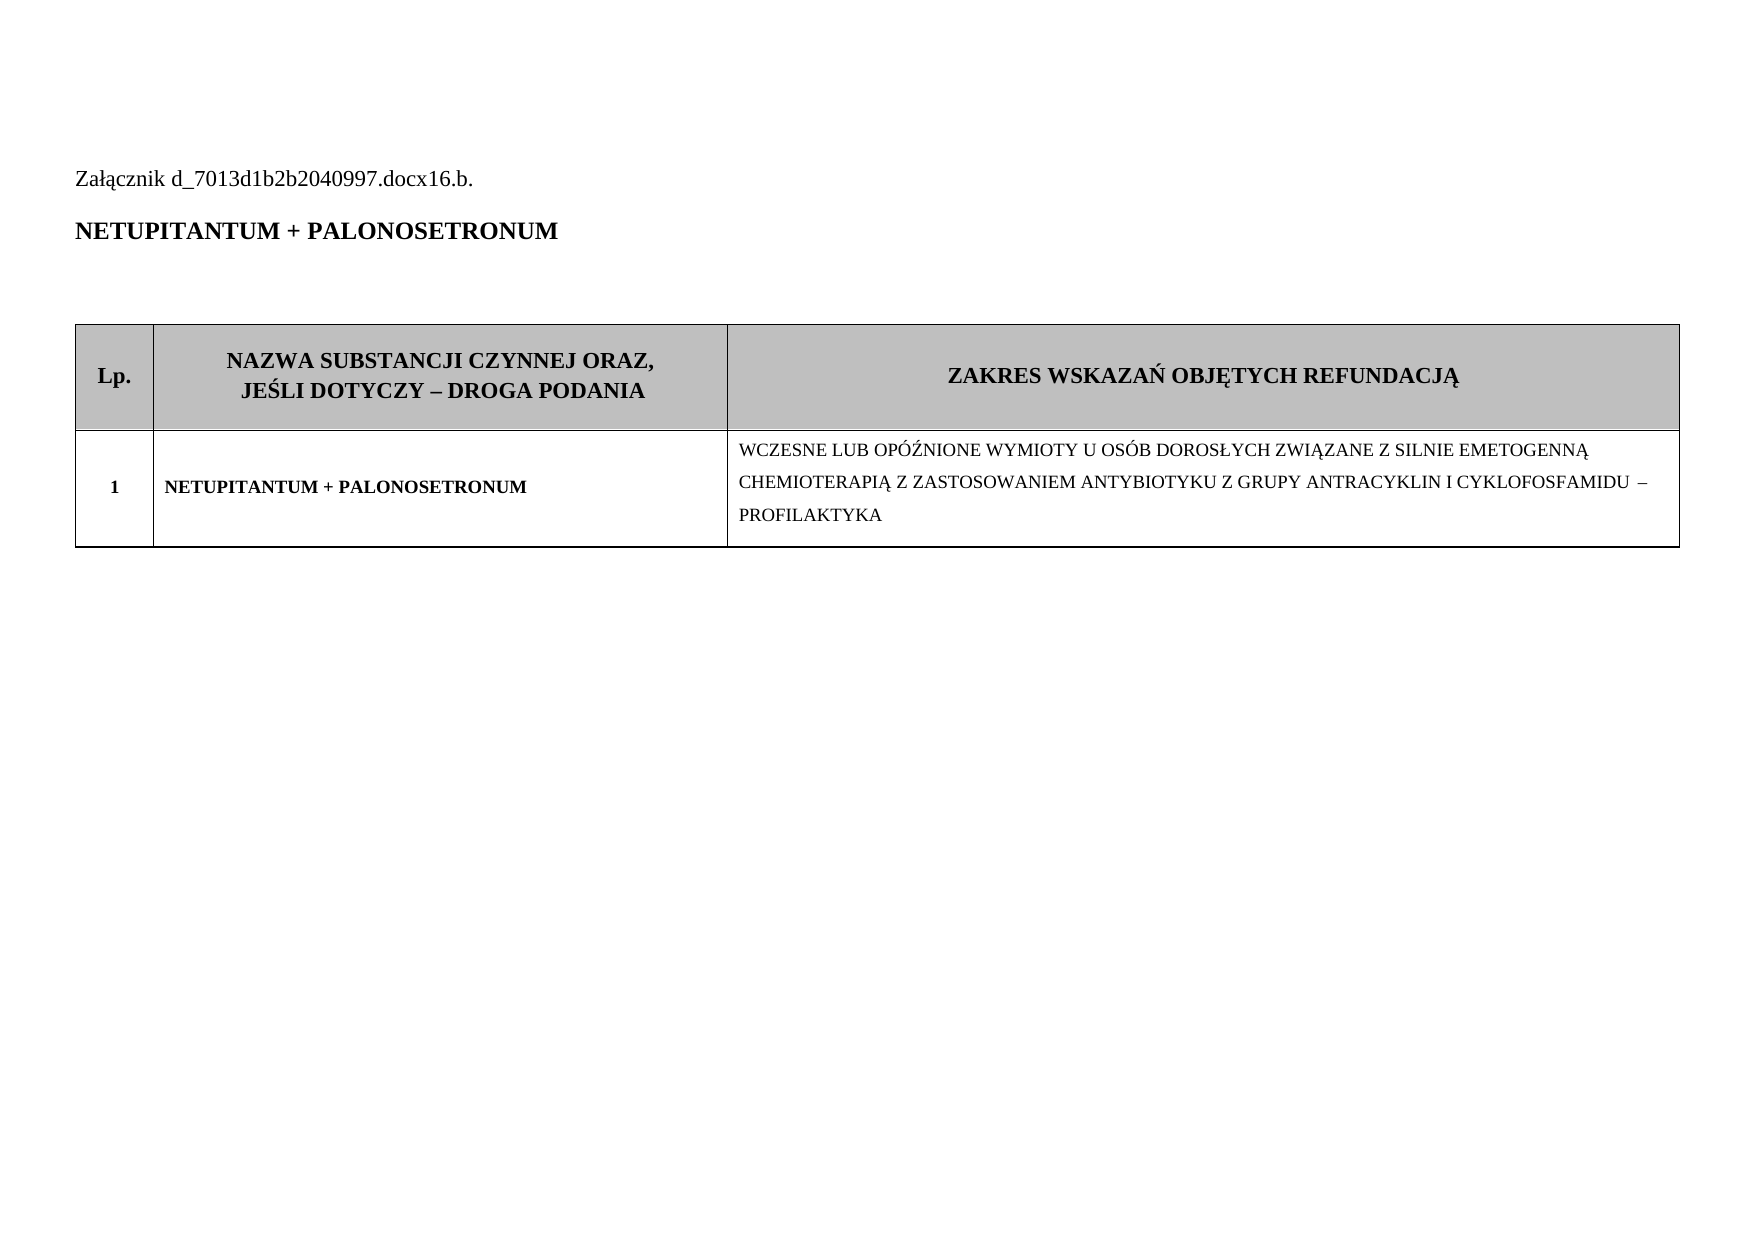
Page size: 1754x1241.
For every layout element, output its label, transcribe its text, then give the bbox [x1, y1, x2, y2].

text Załącznik C.0.16.b. [75, 165, 1679, 192]
table_cell 1 [76, 431, 153, 546]
text NETUPITANTUM + PALONOSETRONUM [75, 216, 1679, 245]
table_header ZAKRES WSKAZAŃ OBJĘTYCH REFUNDACJĄ [728, 325, 1679, 429]
table_cell WCZESNE LUB OPÓŹNIONE WYMIOTY U OSÓB DOROSŁYCH ZWIĄZANE Z SILNIE EMETOGENNĄ CHEMIOTERAPIĄ Z ZASTOSOWANIEM ANTYBIOTYKU Z GRUPY ANTRACYKLIN I CYKLOFOSFAMIDU – PROFILAKTYKA [728, 431, 1679, 546]
table_header NAZWA SUBSTANCJI CZYNNEJ ORAZ, JEŚLI DOTYCZY – DROGA PODANIA [154, 325, 727, 429]
table_header Lp. [76, 325, 153, 429]
table_cell NETUPITANTUM + PALONOSETRONUM [154, 431, 727, 546]
